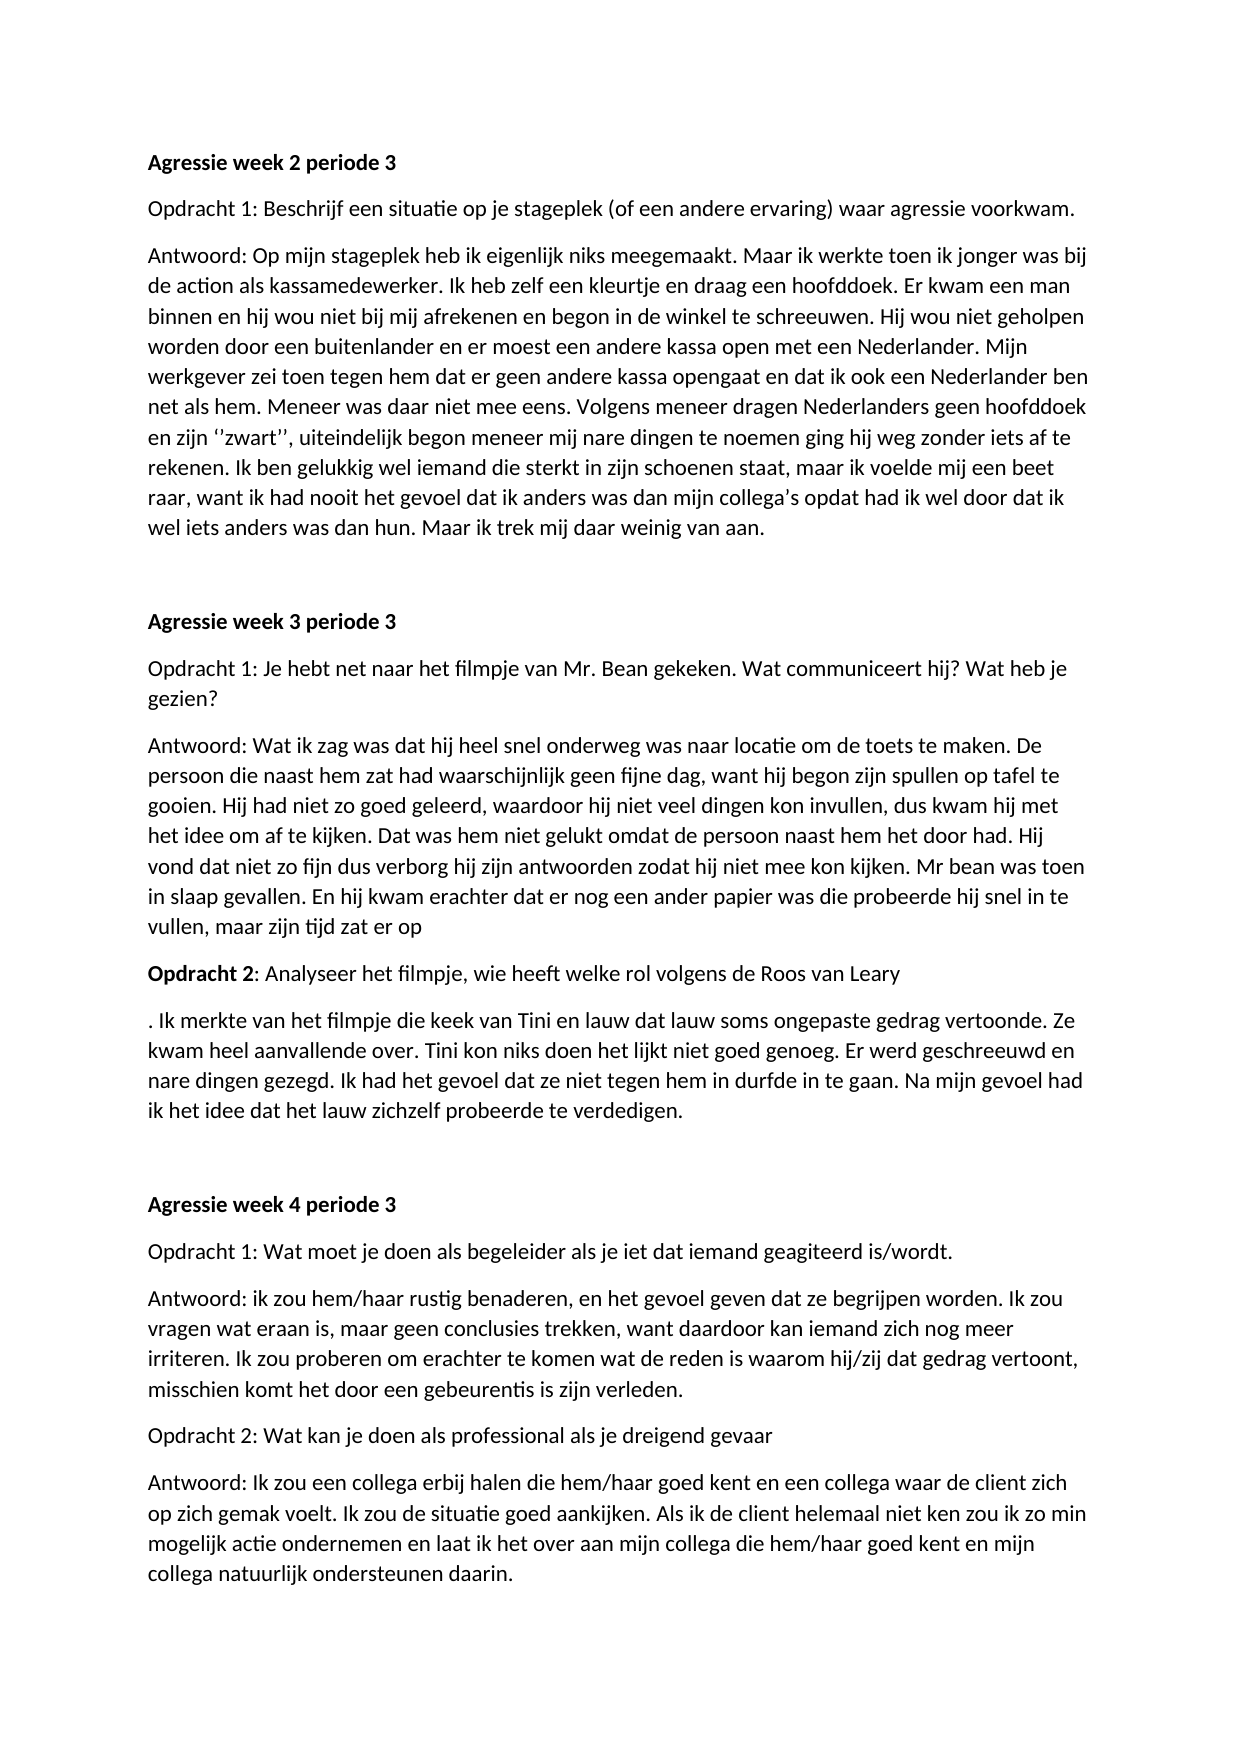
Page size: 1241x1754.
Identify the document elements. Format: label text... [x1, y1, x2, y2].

text Antwoord: Wat ik zag was dat hij heel snel onderweg was naar locatie om de toets te maken. De persoon die naast hem zat had waarschijnlijk geen fijne dag, want hij begon zijn spullen op tafel te gooien. Hij had niet zo goed geleerd, waardoor hij niet veel dingen kon invullen, dus kwam hij met het idee om af te kijken. Dat was hem niet gelukt omdat de persoon naast hem het door had. Hij vond dat niet zo fijn dus verborg hij zijn antwoorden zodat hij niet mee kon kijken. Mr bean was toen in slaap gevallen. En hij kwam erachter dat er nog een ander papier was die probeerde hij snel in te vullen, maar zijn tijd zat er op [148, 731, 1093, 940]
text Opdracht 1: Wat moet je doen als begeleider als je iet dat iemand geagiteerd is/wordt. [148, 1237, 1093, 1265]
text Antwoord: ik zou hem/haar rustig benaderen, en het gevoel geven dat ze begrijpen worden. Ik zou vragen wat eraan is, maar geen conclusies trekken, want daardoor kan iemand zich nog meer irriteren. Ik zou proberen om erachter te komen wat de reden is waarom hij/zij dat gedrag vertoont, misschien komt het door een gebeurentis is zijn verleden. [148, 1284, 1093, 1403]
text Agressie week 4 periode 3 [148, 1190, 1093, 1218]
text Opdracht 1: Beschrijf een situatie op je stageplek (of een andere ervaring) waar agressie voorkwam. [148, 194, 1093, 222]
text Agressie week 2 periode 3 [148, 148, 1093, 176]
text Opdracht 2: Analyseer het filmpje, wie heeft welke rol volgens de Roos van Leary [148, 959, 1093, 987]
text Antwoord: Ik zou een collega erbij halen die hem/haar goed kent en een collega waar de client zich op zich gemak voelt. Ik zou de situatie goed aankijken. Als ik de client helemaal niet ken zou ik zo min mogelijk actie ondernemen en laat ik het over aan mijn collega die hem/haar goed kent en mijn collega natuurlijk ondersteunen daarin. [148, 1468, 1093, 1587]
text Agressie week 3 periode 3 [148, 607, 1093, 635]
text Opdracht 2: Wat kan je doen als professional als je dreigend gevaar [148, 1422, 1093, 1449]
text Antwoord: Op mijn stageplek heb ik eigenlijk niks meegemaakt. Maar ik werkte toen ik jonger was bij de action als kassamedewerker. Ik heb zelf een kleurtje en draag een hoofddoek. Er kwam een man binnen en hij wou niet bij mij afrekenen en begon in de winkel te schreeuwen. Hij wou niet geholpen worden door een buitenlander en er moest een andere kassa open met een Nederlander. Mijn werkgever zei toen tegen hem dat er geen andere kassa opengaat en dat ik ook een Nederlander ben net als hem. Meneer was daar niet mee eens. Volgens meneer dragen Nederlanders geen hoofddoek en zijn ‘’zwart’’, uiteindelijk begon meneer mij nare dingen te noemen ging hij weg zonder iets af te rekenen. Ik ben gelukkig wel iemand die sterkt in zijn schoenen staat, maar ik voelde mij een beet raar, want ik had nooit het gevoel dat ik anders was dan mijn collega’s opdat had ik wel door dat ik wel iets anders was dan hun. Maar ik trek mij daar weinig van aan. [148, 241, 1093, 541]
text . Ik merkte van het filmpje die keek van Tini en lauw dat lauw soms ongepaste gedrag vertoonde. Ze kwam heel aanvallende over. Tini kon niks doen het lijkt niet goed genoeg. Er werd geschreeuwd en nare dingen gezegd. Ik had het gevoel dat ze niet tegen hem in durfde in te gaan. Na mijn gevoel had ik het idee dat het lauw zichzelf probeerde te verdedigen. [148, 1006, 1093, 1124]
text Opdracht 1: Je hebt net naar het filmpje van Mr. Bean gekeken. Wat communiceert hij? Wat heb je gezien? [148, 654, 1093, 712]
